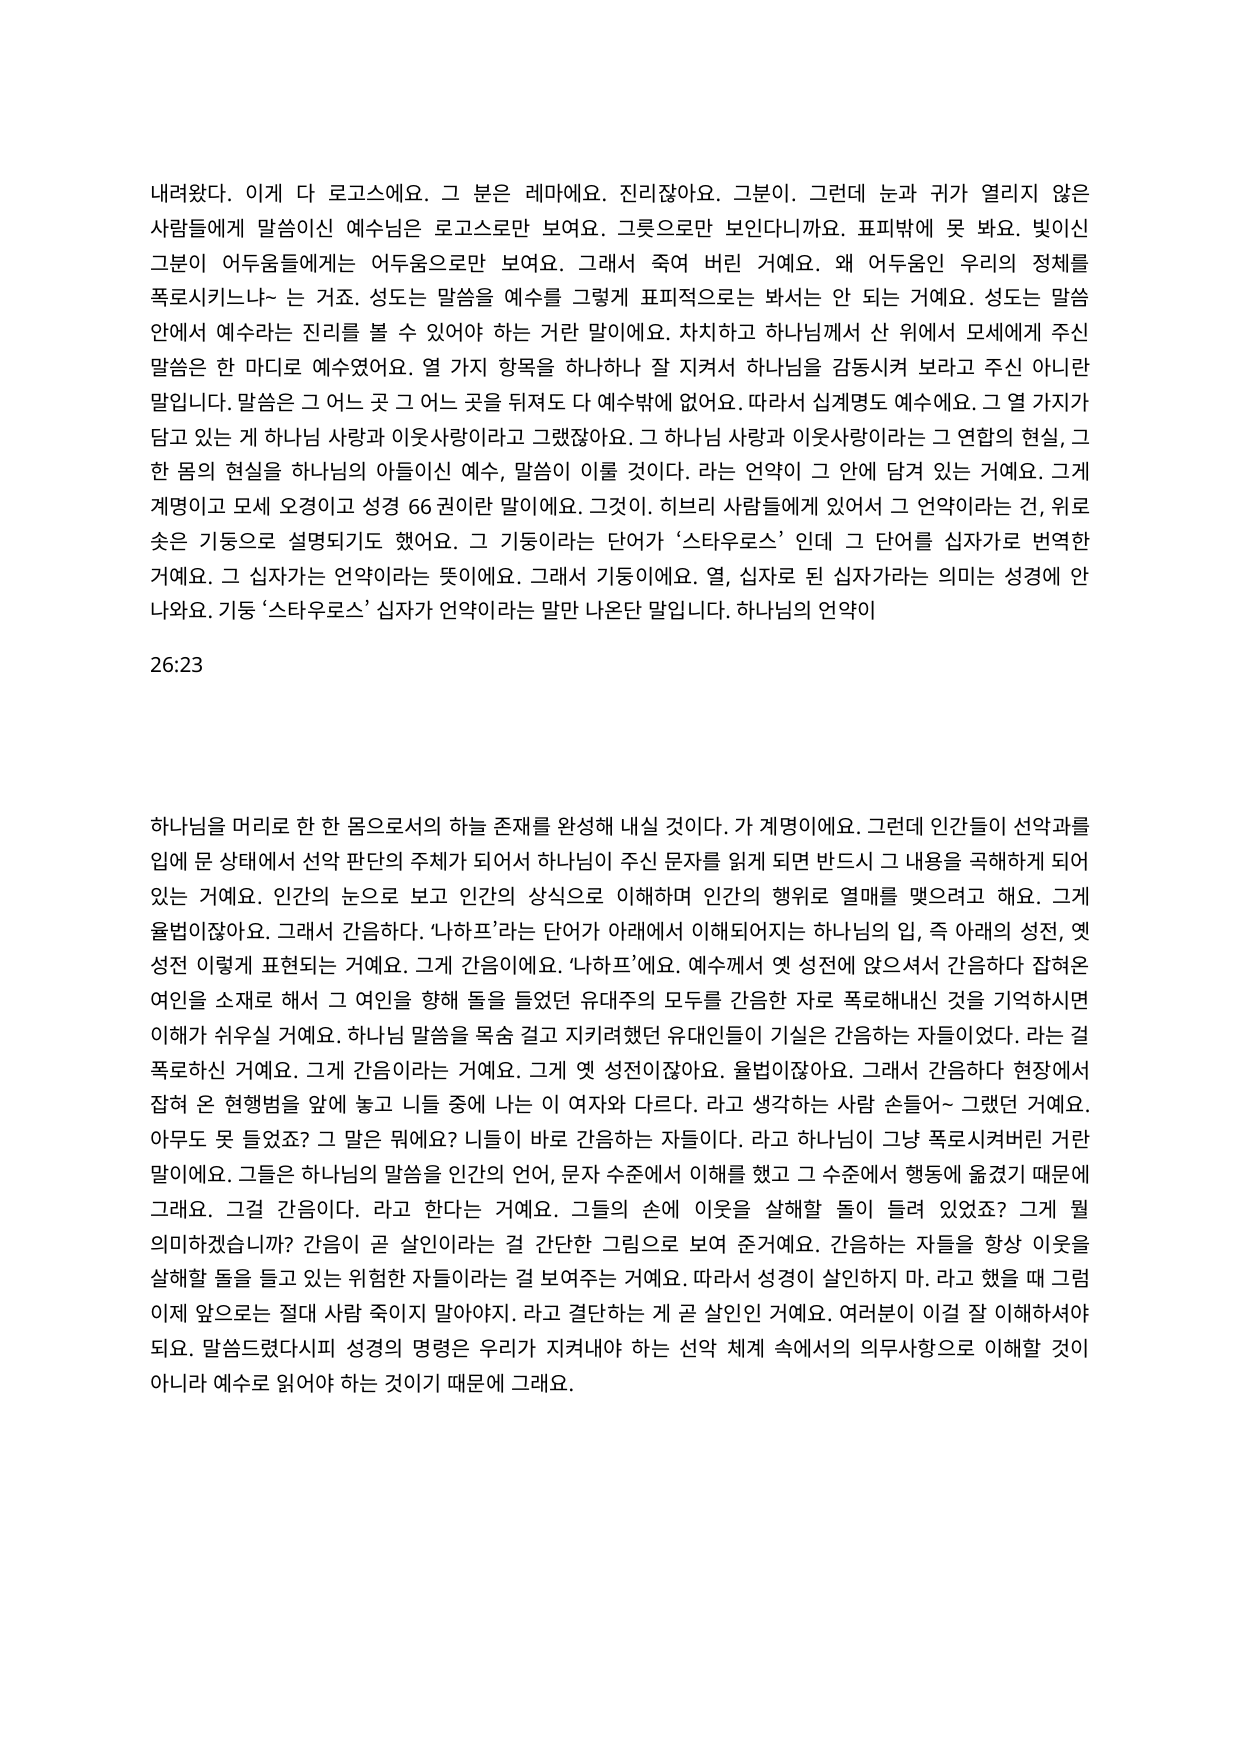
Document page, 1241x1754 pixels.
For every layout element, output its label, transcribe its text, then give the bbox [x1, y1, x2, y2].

text 하나님을 머리로 한 한 몸으로서의 하늘 존재를 완성해 내실 것이다. 가 계명이에요. 그런데 인간들이 선악과를 입에 문 상태에서 선악 판단의 주체가 되어서 하나님이 주신 문자를 읽게 되면 반드시 그 내용을 곡해하게 되어 있는 거예요. 인간의 눈으로 보고 인간의 상식으로 이해하며 인간의 행위로 열매를 맺으려고 해요. 그게 율법이잖아요. 그래서 간음하다. ‘나하프’라는 단어가 아래에서 이해되어지는 하나님의 입, 즉 아래의 성전, 옛 성전 이렇게 표현되는 거예요. 그게 간음이에요. ‘나하프’에요. 예수께서 옛 성전에 앉으셔서 간음하다 잡혀온 여인을 소재로 해서 그 여인을 향해 돌을 들었던 유대주의 모두를 간음한 자로 폭로해내신 것을 기억하시면 이해가 쉬우실 거예요. 하나님 말씀을 목숨 걸고 지키려했던 유대인들이 기실은 간음하는 자들이었다. 라는 걸 폭로하신 거예요. 그게 간음이라는 거예요. 그게 옛 성전이잖아요. 율법이잖아요. 그래서 간음하다 현장에서 잡혀 온 현행범을 앞에 놓고 니들 중에 나는 이 여자와 다르다. 라고 생각하는 사람 손들어~ 그랬던 거예요. 아무도 못 들었죠? 그 말은 뭐에요? 니들이 바로 간음하는 자들이다. 라고 하나님이 그냥 폭로시켜버린 거란 말이에요. 그들은 하나님의 말씀을 인간의 언어, 문자 수준에서 이해를 했고 그 수준에서 행동에 옮겼기 때문에 그래요. 그걸 간음이다. 라고 한다는 거예요. 그들의 손에 이웃을 살해할 돌이 들려 있었죠? 그게 뭘 의미하겠습니까? 간음이 곧 살인이라는 걸 간단한 그림으로 보여 준거예요. 간음하는 자들을 항상 이웃을 살해할 돌을 들고 있는 위험한 자들이라는 걸 보여주는 거예요. 따라서 성경이 살인하지 마. 라고 했을 때 그럼 이제 앞으로는 절대 사람 죽이지 말아야지. 라고 결단하는 게 곧 살인인 거예요. 여러분이 이걸 잘 이해하셔야 되요. 말씀드렸다시피 성경의 명령은 우리가 지켜내야 하는 선악 체계 속에서의 의무사항으로 이해할 것이 아니라 예수로 읽어야 하는 것이기 때문에 그래요. [150, 811, 1090, 1397]
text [150, 177, 1090, 625]
text 26:23 [150, 650, 1090, 679]
